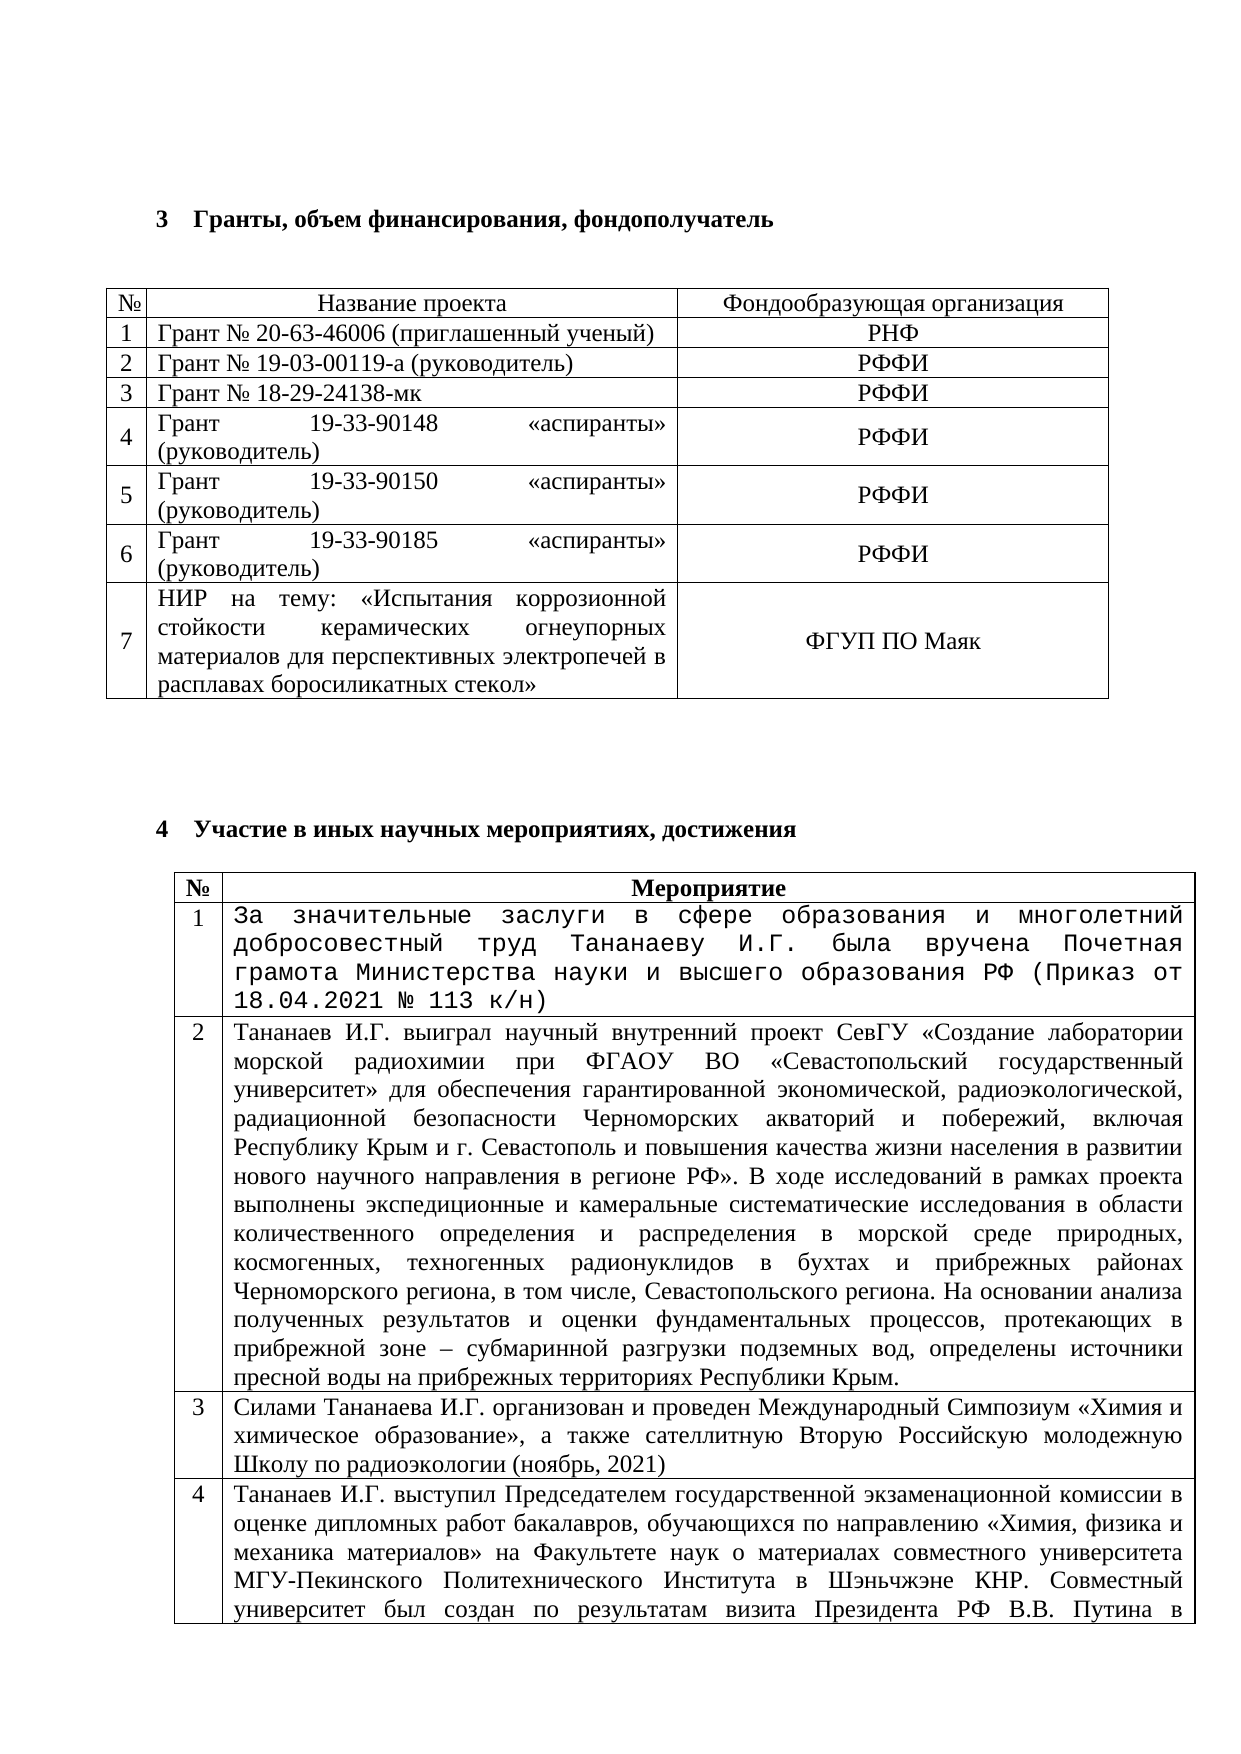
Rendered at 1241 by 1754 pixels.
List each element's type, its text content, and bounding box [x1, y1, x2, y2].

table_cell РФФИ [678, 466, 1108, 524]
table_header Название проекта [147, 289, 677, 317]
table_cell 7 [107, 583, 146, 698]
table_cell Грант № 20-63-46006 (приглашенный ученый) [147, 318, 677, 347]
table_cell РФФИ [678, 408, 1108, 465]
table_cell Грант № 18-29-24138-мк [147, 378, 677, 407]
table_cell За значительные заслуги в сфере образования и многолетний добросовестный труд Тананаеву И.Г. была вручена Почетная грамота Министерства науки и высшего образования РФ (Приказ от 18.04.2021 № 113 к/н) [223, 903, 1194, 1016]
table_cell НИР на тему: «Испытания коррозионной стойкости керамических огнеупорных материалов для перспективных электропечей в расплавах боросиликатных стекол» [147, 583, 677, 698]
table_cell 6 [107, 525, 146, 582]
table_cell 1 [107, 318, 146, 347]
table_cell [223, 1479, 1194, 1623]
table_cell Грант 19-33-90150 «аспиранты» (руководитель) [147, 466, 677, 524]
table_header Фондообразующая организация [678, 289, 1108, 317]
table_cell 3 [175, 1392, 222, 1478]
table_header Мероприятие [223, 873, 1194, 902]
table_cell 2 [107, 348, 146, 377]
table_header № [175, 873, 222, 902]
table_cell 4 [175, 1479, 222, 1623]
table_cell 5 [107, 466, 146, 524]
table_cell РФФИ [678, 525, 1108, 582]
list Гранты, объем финансирования, фондополучатель [156, 204, 1152, 233]
table_cell РФФИ [678, 378, 1108, 407]
table_cell РФФИ [678, 348, 1108, 377]
table_cell Грант 19-33-90148 «аспиранты» (руководитель) [147, 408, 677, 465]
table_cell 2 [175, 1017, 222, 1391]
table_cell 1 [175, 903, 222, 1016]
table_cell Грант 19-33-90185 «аспиранты» (руководитель) [147, 525, 677, 582]
table_cell РНФ [678, 318, 1108, 347]
table_cell ФГУП ПО Маяк [678, 583, 1108, 698]
table_cell 3 [107, 378, 146, 407]
table_header № [107, 289, 146, 317]
table_cell Тананаев И.Г. выиграл научный внутренний проект СевГУ «Создание лаборатории морской радиохимии при ФГАОУ ВО «Севастопольский государственный университет» для обеспечения гарантированной экономической, радиоэкологической, радиационной безопасности Черноморских акваторий и побережий, включая Республику Крым и г. Севастополь и повышения качества жизни населения в развитии нового научного направления в регионе РФ». В ходе исследований в рамках проекта выполнены экспедиционные и камеральные систематические исследования в области количественного определения и распределения в морской среде природных, космогенных, техногенных радионуклидов в бухтах и прибрежных районах Черноморского региона, в том числе, Севастопольского региона. На основании анализа полученных результатов и оценки фундаментальных процессов, протекающих в прибрежной зоне – субмаринной разгрузки подземных вод, определены источники пресной воды на прибрежных территориях Республики Крым. [223, 1017, 1194, 1391]
table_cell Грант № 19-03-00119-а (руководитель) [147, 348, 677, 377]
list Участие в иных научных мероприятиях, достижения [156, 814, 1152, 843]
table_cell 4 [107, 408, 146, 465]
table_cell Силами Тананаева И.Г. организован и проведен Международный Симпозиум «Химия и химическое образование», а также сателлитную Вторую Российскую молодежную Школу по радиоэкологии (ноябрь, 2021) [223, 1392, 1194, 1478]
